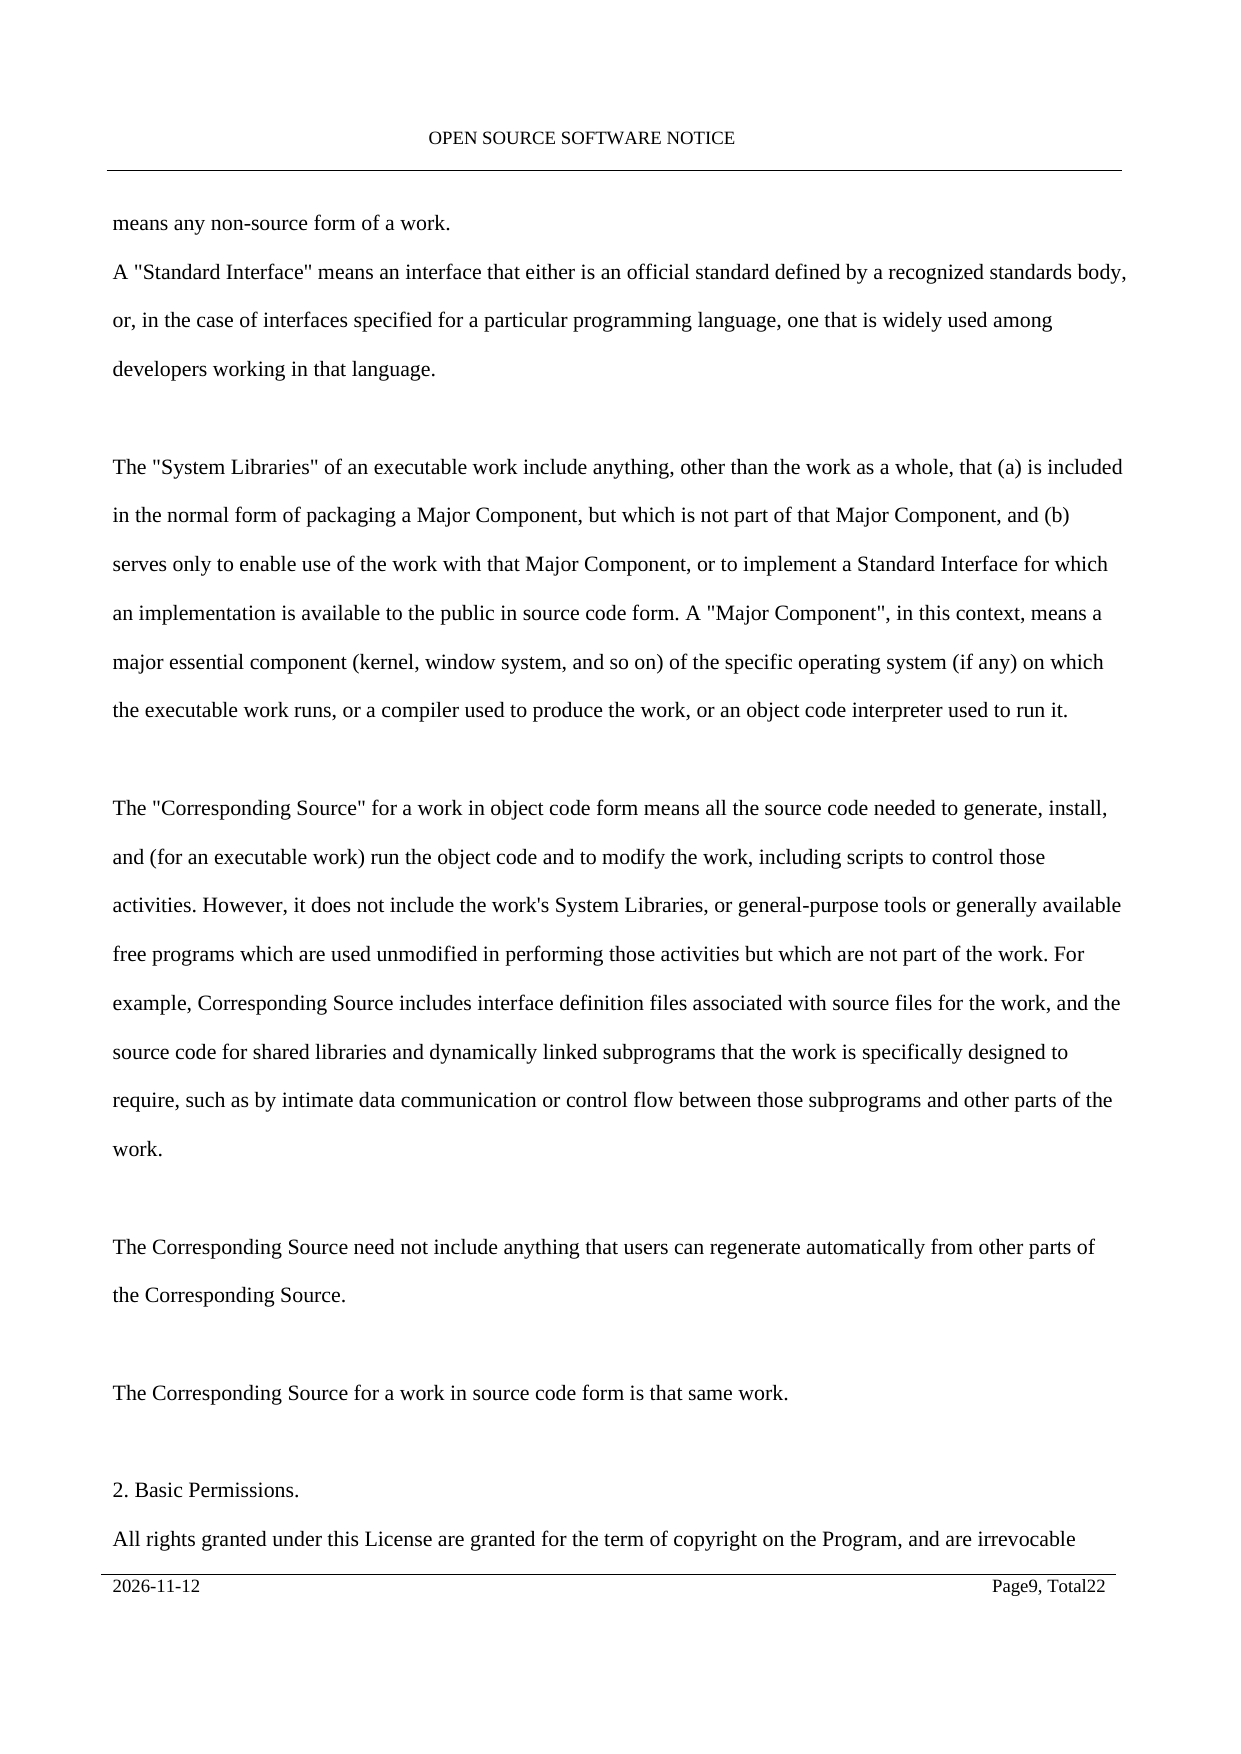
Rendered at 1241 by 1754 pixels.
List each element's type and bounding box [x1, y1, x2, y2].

text [112, 206, 1128, 1555]
